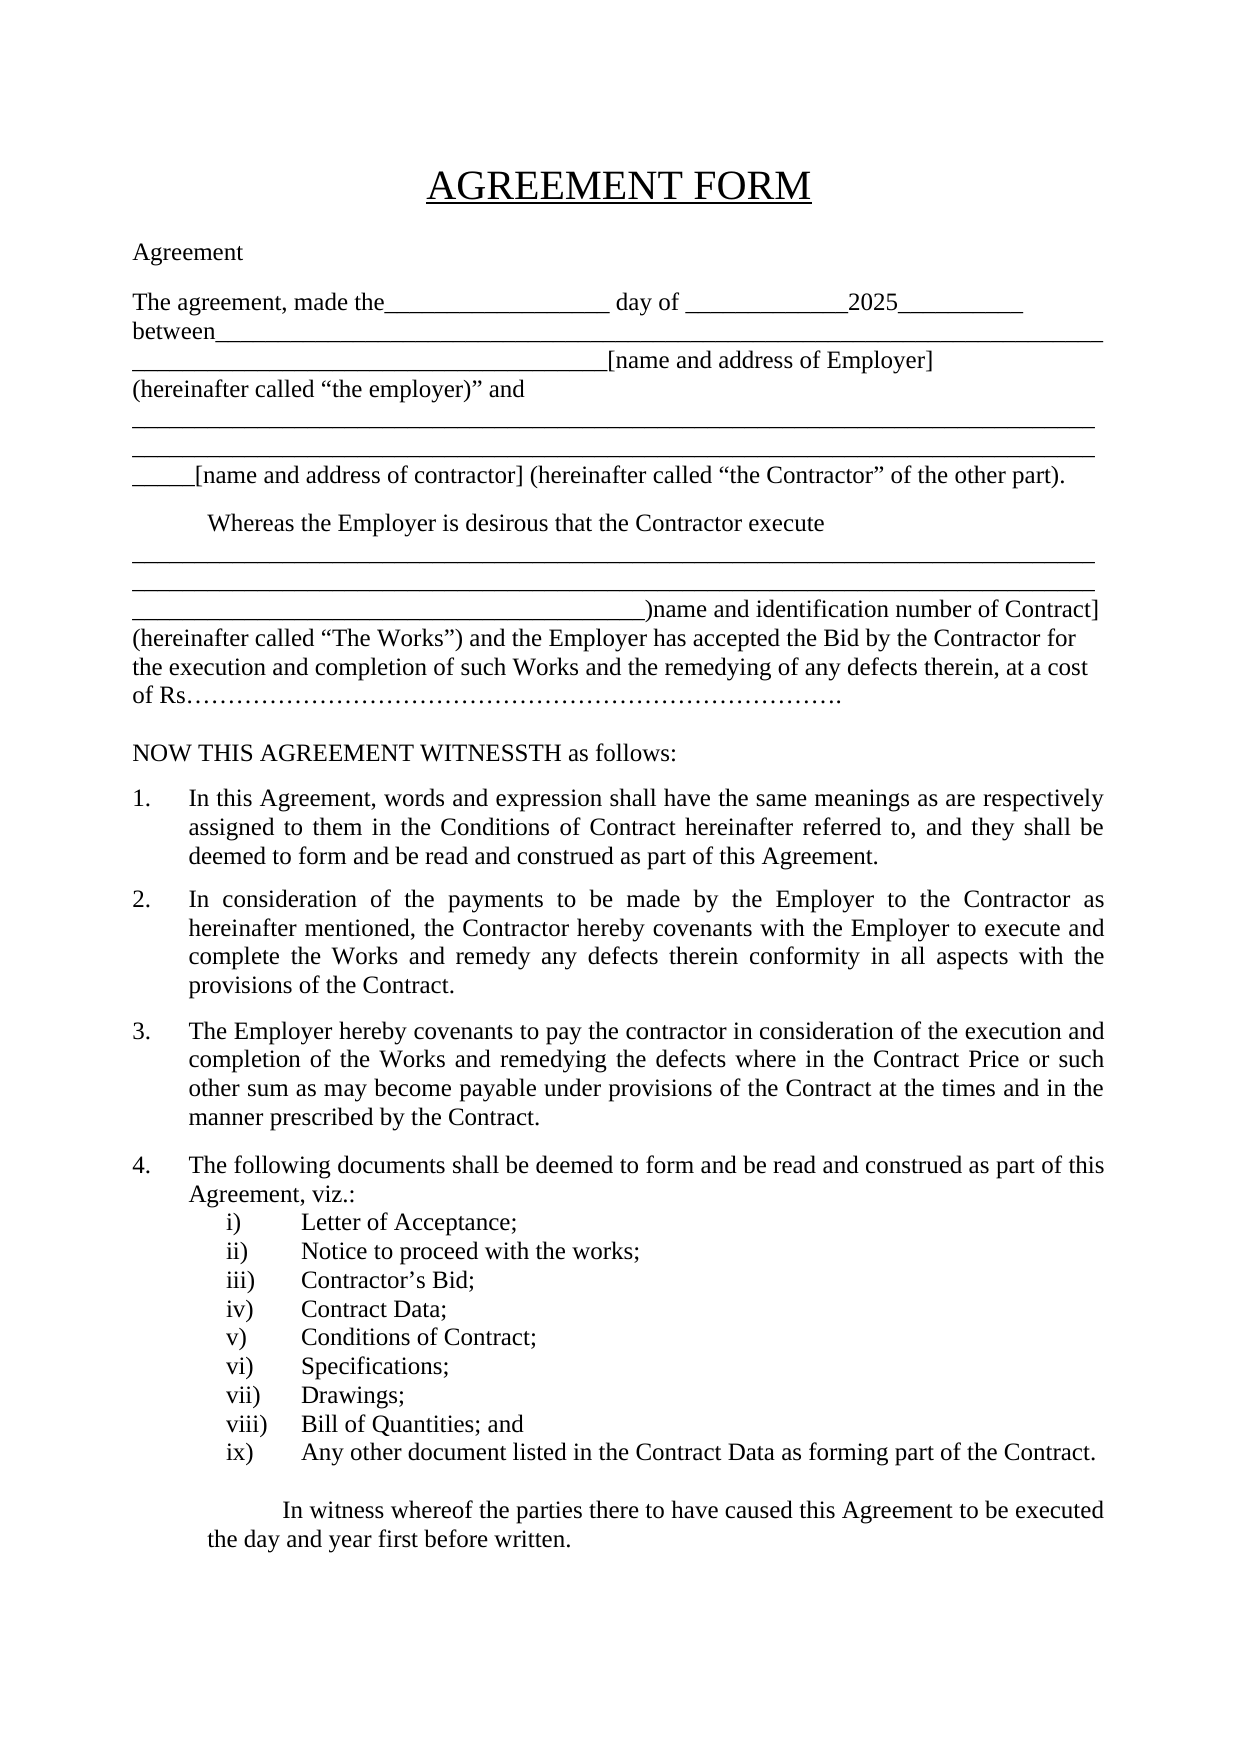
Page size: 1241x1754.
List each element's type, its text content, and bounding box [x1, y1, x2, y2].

title Specifications; [226, 1351, 1105, 1380]
title Contractor’s Bid; [226, 1265, 1105, 1294]
title Whereas the Employer is desirous that the Contractor execute ___________________________________________________________________________________________________________________________________________________________________________________________________)name and identification number of Contract] (hereinafter called “The Works”) and the Employer has accepted the Bid by the Contractor for the execution and completion of such Works and the remedying of any defects therein, at a cost of Rs……………………………………………………………………. [132, 508, 1105, 709]
title Any other document listed in the Contract Data as forming part of the Contract. [226, 1437, 1105, 1466]
title In witness whereof the parties there to have caused this Agreement to be executed the day and year first before written. [207, 1495, 1105, 1552]
title Agreement [132, 237, 1105, 266]
title Notice to proceed with the works; [226, 1236, 1105, 1265]
title Letter of Acceptance; [226, 1207, 1105, 1236]
title The Employer hereby covenants to pay the contractor in consideration of the execution and completion of the Works and remedying the defects where in the Contract Price or such other sum as may become payable under provisions of the Contract at the times and in the manner prescribed by the Contract. [132, 1016, 1105, 1131]
title NOW THIS AGREEMENT WITNESSTH as follows: [132, 738, 1105, 767]
title In consideration of the payments to be made by the Employer to the Contractor as hereinafter mentioned, the Contractor hereby covenants with the Employer to execute and complete the Works and remedy any defects therein conformity in all aspects with the provisions of the Contract. [132, 884, 1105, 999]
title The agreement, made the__________________ day of _____________2025__________ between_____________________________________________________________________________________________________________[name and address of Employer] [132, 287, 1105, 374]
title AGREEMENT FORM [132, 160, 1105, 208]
title Conditions of Contract; [226, 1322, 1105, 1351]
title The following documents shall be deemed to form and be read and construed as part of this Agreement, viz.: [132, 1150, 1105, 1207]
title In this Agreement, words and expression shall have the same meanings as are respectively assigned to them in the Conditions of Contract hereinafter referred to, and they shall be deemed to form and be read and construed as part of this Agreement. [132, 783, 1105, 869]
title (hereinafter called “the employer)” and _______________________________________________________________________________________________________________________________________________________________[name and address of contractor] (hereinafter called “the Contractor” of the other part). [132, 374, 1105, 489]
title Contract Data; [226, 1294, 1105, 1322]
title Drawings; [226, 1380, 1105, 1409]
title Bill of Quantities; and [226, 1409, 1105, 1437]
